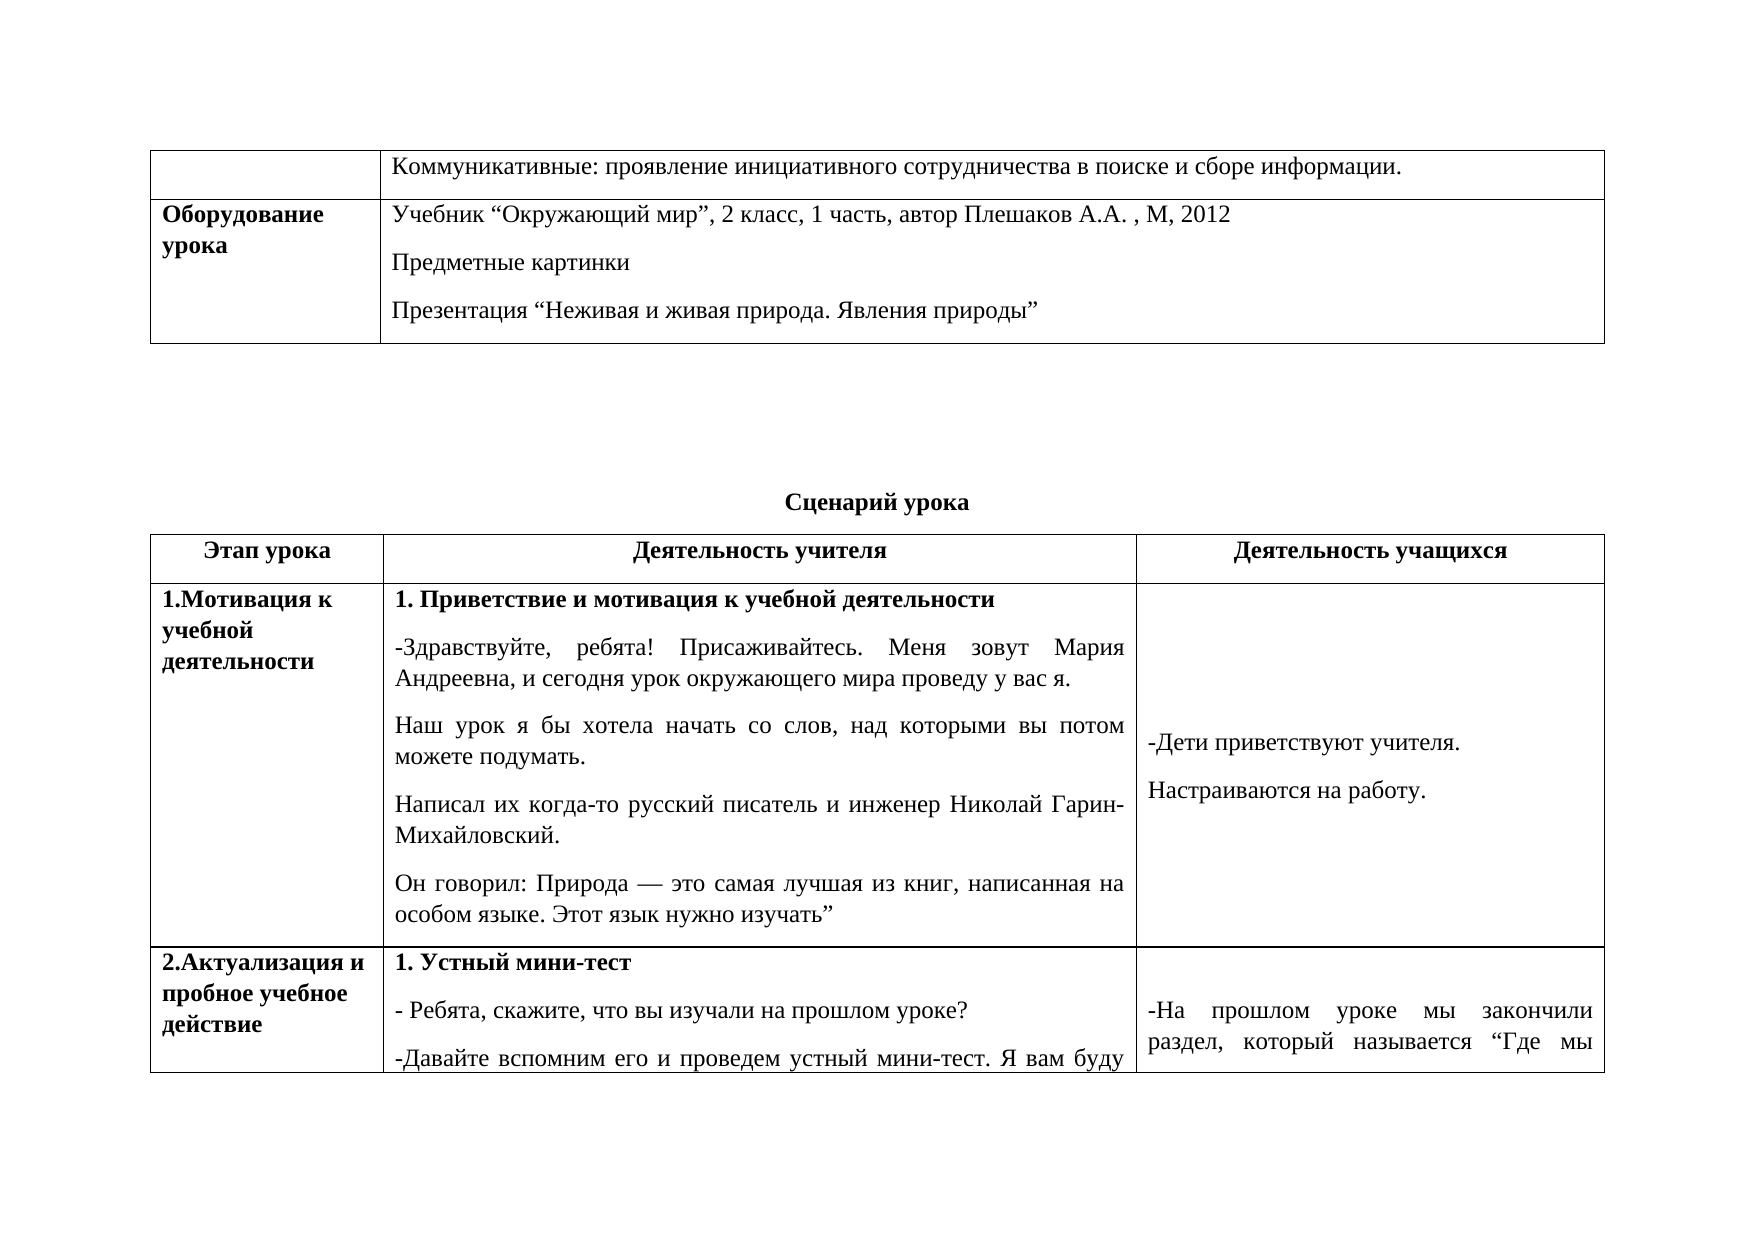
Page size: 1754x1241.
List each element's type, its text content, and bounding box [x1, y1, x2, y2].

table_cell Учебник “Окружающий мир”, 2 класс, 1 часть, автор Плешаков А.А. , М, 2012 Предметные картинки Презентация “Неживая и живая природа. Явления природы” [381, 200, 1604, 342]
table_header Этап урока [151, 535, 383, 583]
table_cell Оборудование урока [151, 200, 380, 342]
table_cell 1. Приветствие и мотивация к учебной деятельности -Здравствуйте, ребята! Присаживайтесь. Меня зовут Мария Андреевна, и сегодня урок окружающего мира проведу у вас я. Наш урок я бы хотела начать со слов, над которыми вы потом можете подумать. Написал их когда-то русский писатель и инженер Николай Гарин-Михайловский. Он говорил: Природа — это самая лучшая из книг, написанная на особом языке. Этот язык нужно изучать” [384, 584, 1136, 946]
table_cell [381, 151, 1604, 198]
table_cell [151, 151, 380, 198]
text Сценарий урока [150, 487, 1604, 515]
table_header Деятельность учащихся [1137, 535, 1604, 583]
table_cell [384, 948, 1136, 1072]
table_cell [151, 948, 383, 1072]
table_header Деятельность учителя [384, 535, 1136, 583]
table_cell 1.Мотивация к учебной деятельности [151, 584, 383, 946]
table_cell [1137, 948, 1604, 1072]
table_cell -Дети приветствуют учителя. Настраиваются на работу. [1137, 584, 1604, 946]
